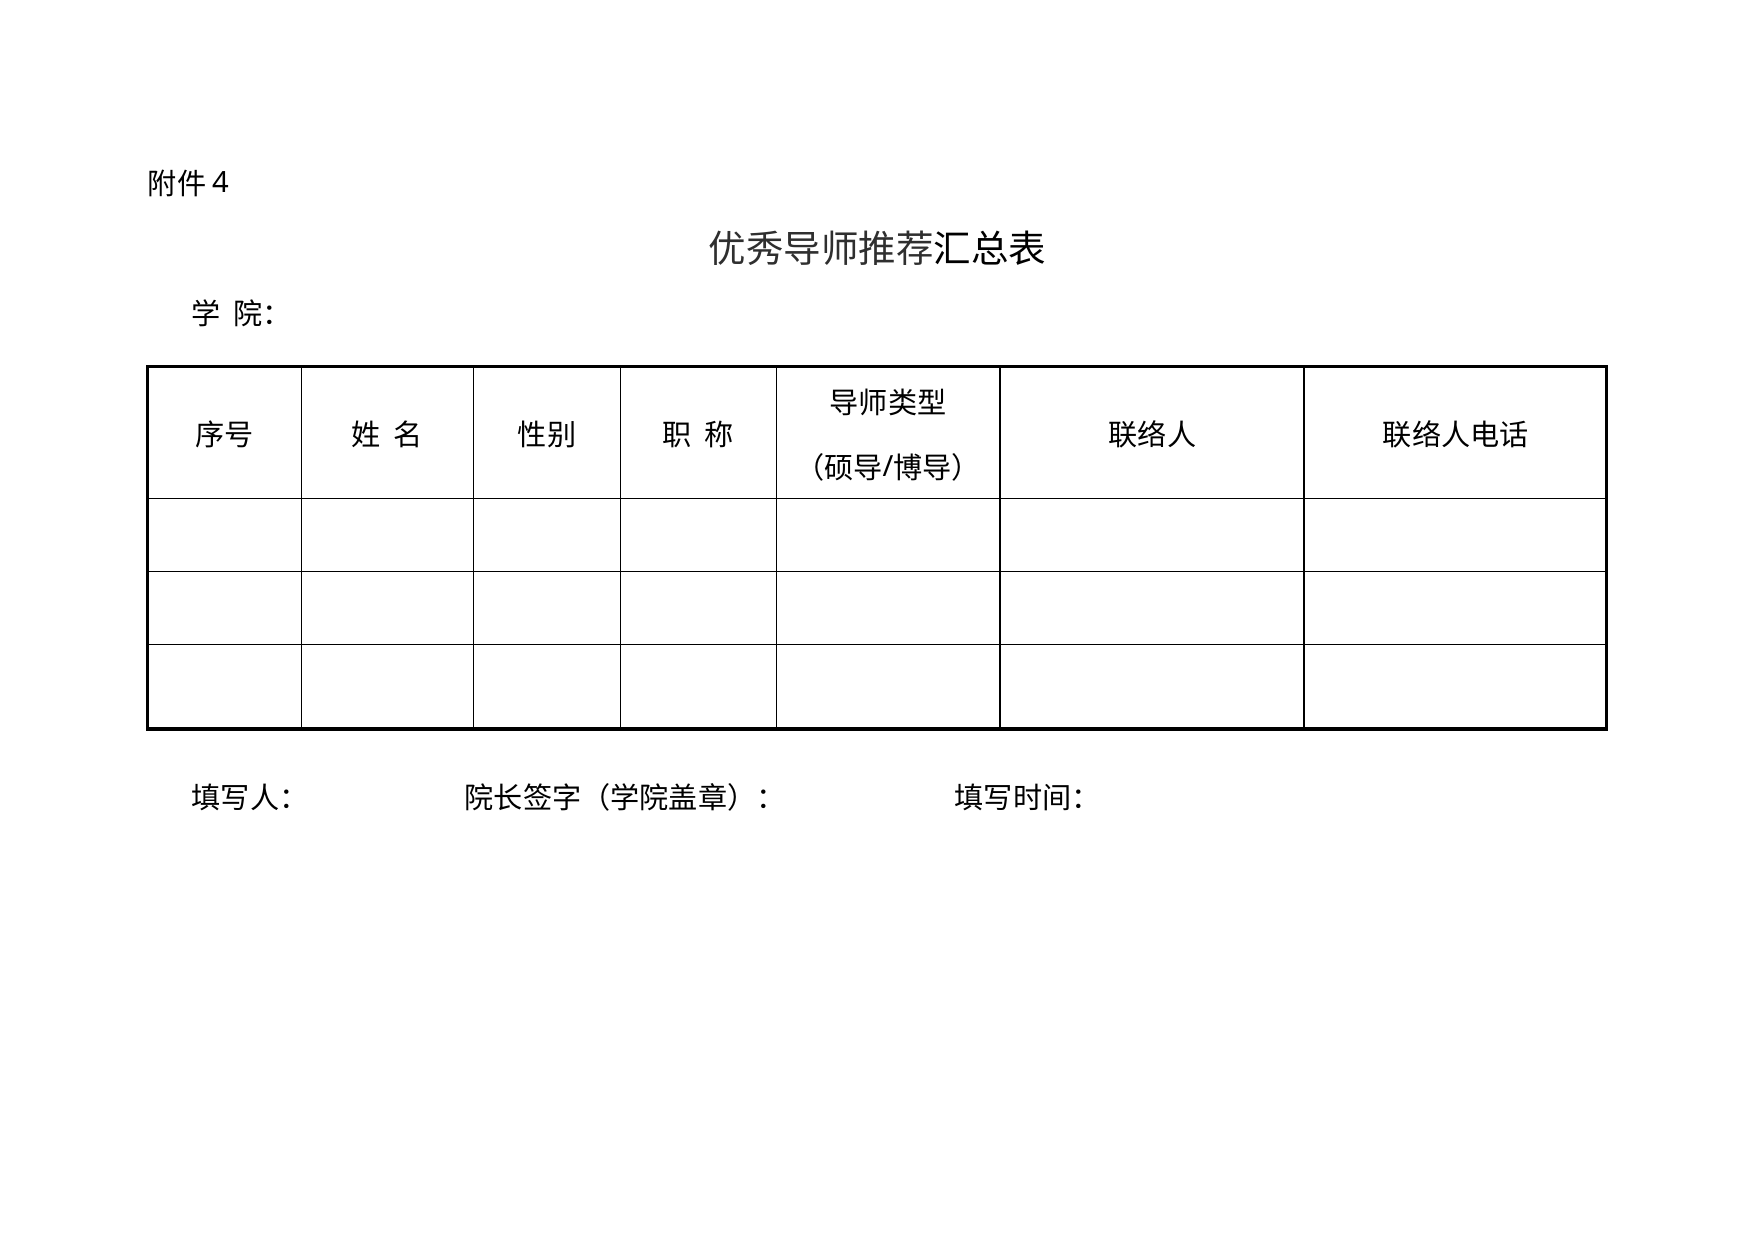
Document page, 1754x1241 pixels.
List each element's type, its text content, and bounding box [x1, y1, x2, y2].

text 附件4 [148, 149, 1606, 214]
table_cell [621, 645, 776, 726]
table_cell [302, 572, 473, 644]
table_cell [777, 572, 999, 644]
table_cell [474, 572, 620, 644]
table_header 姓 名 [302, 368, 473, 498]
text 优秀导师推荐汇总表 [148, 214, 1606, 279]
table_cell [777, 499, 999, 571]
table_cell [621, 499, 776, 571]
table_cell [302, 499, 473, 571]
table_cell [474, 645, 620, 726]
table_cell [302, 645, 473, 726]
table_cell [1001, 572, 1303, 644]
table_header 职 称 [621, 368, 776, 498]
table_cell [1001, 499, 1303, 571]
table_cell [621, 572, 776, 644]
table_cell [149, 572, 301, 644]
table_header 联络人 [1001, 368, 1303, 498]
table_cell [149, 499, 301, 571]
table_cell [1305, 499, 1605, 571]
table_cell [1305, 572, 1605, 644]
table_cell [474, 499, 620, 571]
table_cell [1305, 645, 1605, 726]
table_header 性别 [474, 368, 620, 498]
table_header 联络人电话 [1305, 368, 1605, 498]
text 学 院： [148, 279, 1606, 344]
text 填写人： 院长签字（学院盖章）： 填写时间： [148, 764, 1606, 829]
table_header 导师类型 （硕导/博导） [777, 368, 999, 498]
table_cell [1001, 645, 1303, 726]
table_cell [777, 645, 999, 726]
table_header 序号 [149, 368, 301, 498]
table_cell [149, 645, 301, 726]
